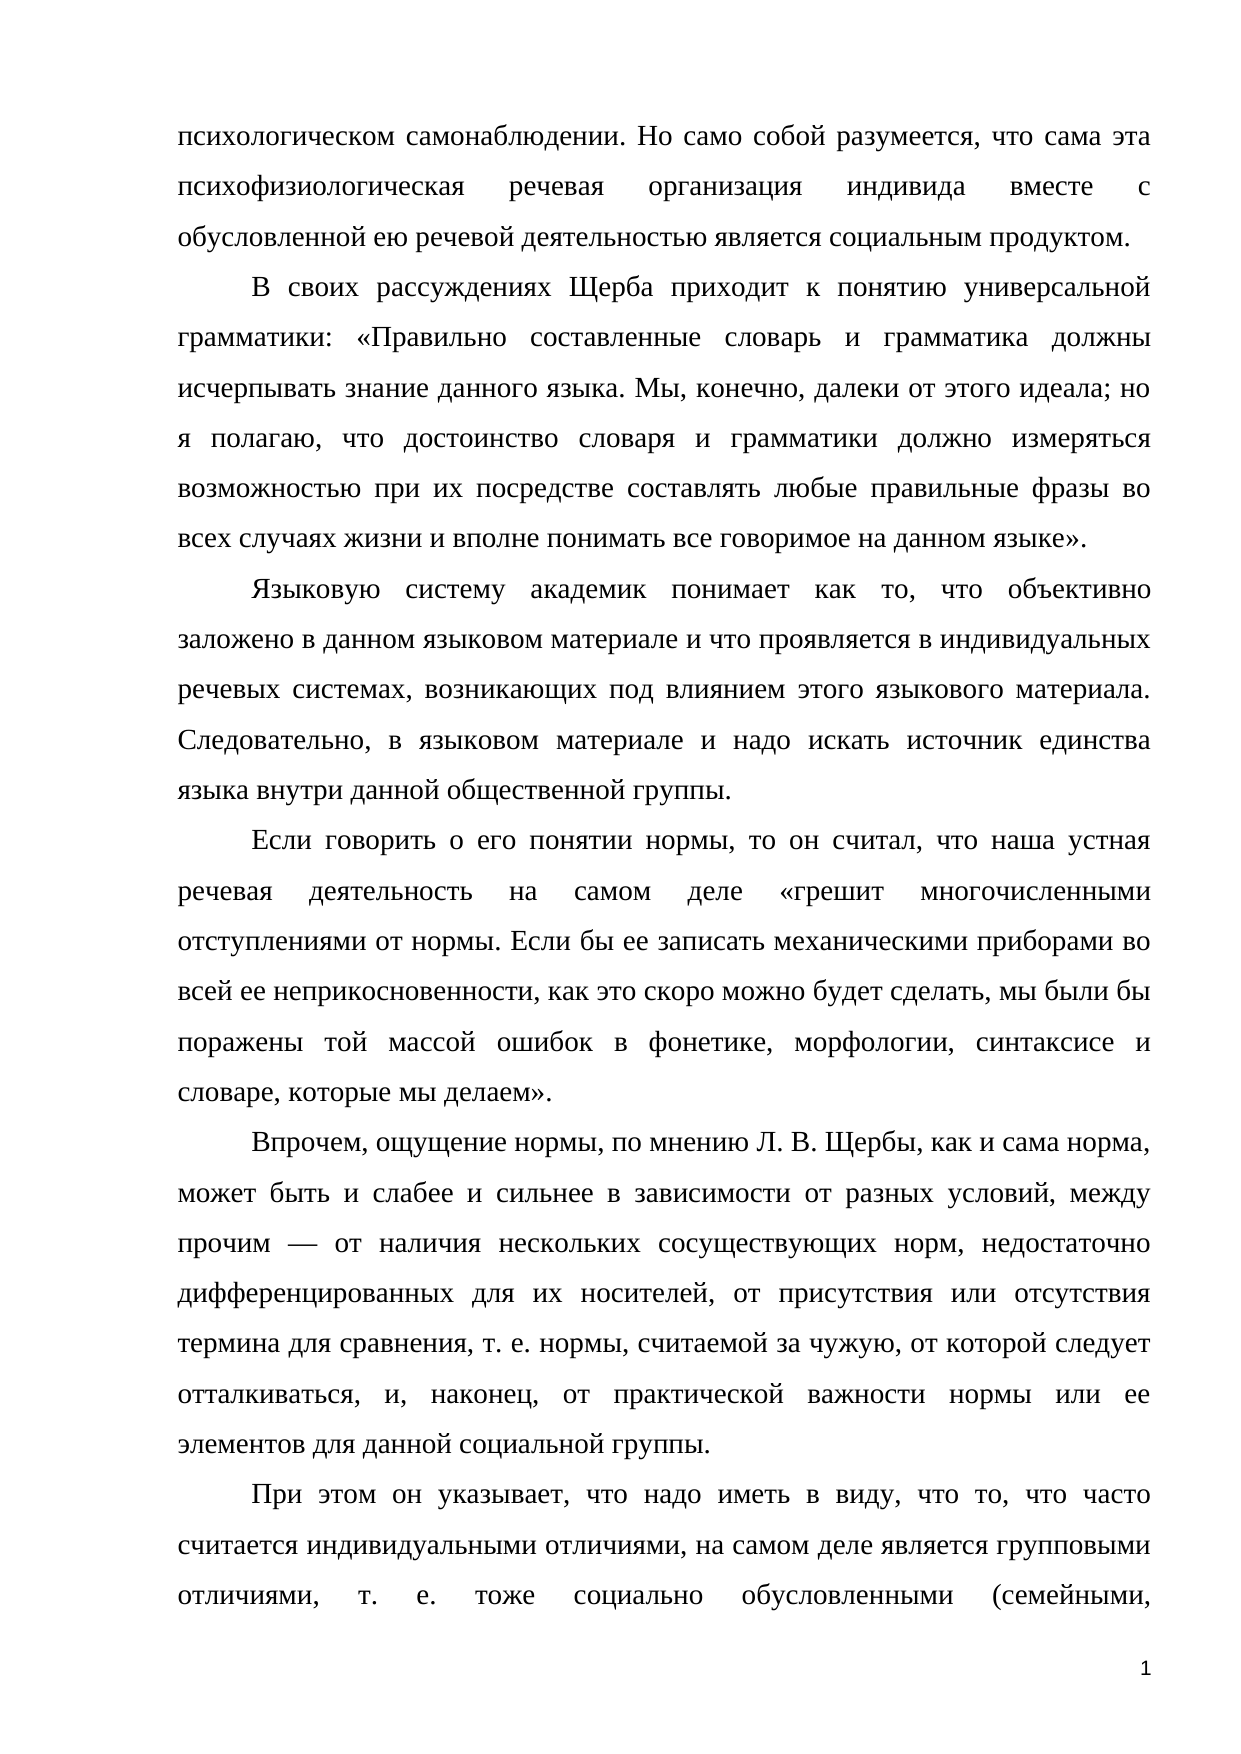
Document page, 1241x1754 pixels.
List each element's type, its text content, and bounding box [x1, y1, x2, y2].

text В своих рассуждениях Щерба приходит к понятию универсальной грамматики: «Правильно составленные словарь и грамматика должны исчерпывать знание данного языка. Мы, конечно, далеки от этого идеала; но я полагаю, что достоинство словаря и грамматики должно измеряться возможностью при их посредстве составлять любые правильные фразы во всех случаях жизни и вполне понимать все говоримое на данном языке». [177, 269, 1152, 554]
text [177, 118, 1152, 252]
text Впрочем, ощущение нормы, по мнению Л. В. Щербы, как и сама норма, может быть и слабее и сильнее в зависимости от разных условий, между прочим — от наличия нескольких сосуществующих норм, недостаточно дифференцированных для их носителей, от присутствия или отсутствия термина для сравнения, т. е. нормы, считаемой за чужую, от которой следует отталкиваться, и, наконец, от практической важности нормы или ее элементов для данной социальной группы. [177, 1124, 1152, 1460]
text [177, 1477, 1152, 1611]
text Языковую систему академик понимает как то, что объективно заложено в данном языковом материале и что проявляется в индивидуальных речевых системах, возникающих под влиянием этого языкового материала. Следовательно, в языковом материале и надо искать источник единства языка внутри данной общественной группы. [177, 571, 1152, 806]
text Если говорить о его понятии нормы, то он считал, что наша устная речевая деятельность на самом деле «грешит многочисленными отступлениями от нормы. Если бы ее записать механическими приборами во всей ее неприкосновенности, как это скоро можно будет сделать, мы были бы поражены той массой ошибок в фонетике, морфологии, синтаксисе и словаре, которые мы делаем». [177, 822, 1152, 1108]
